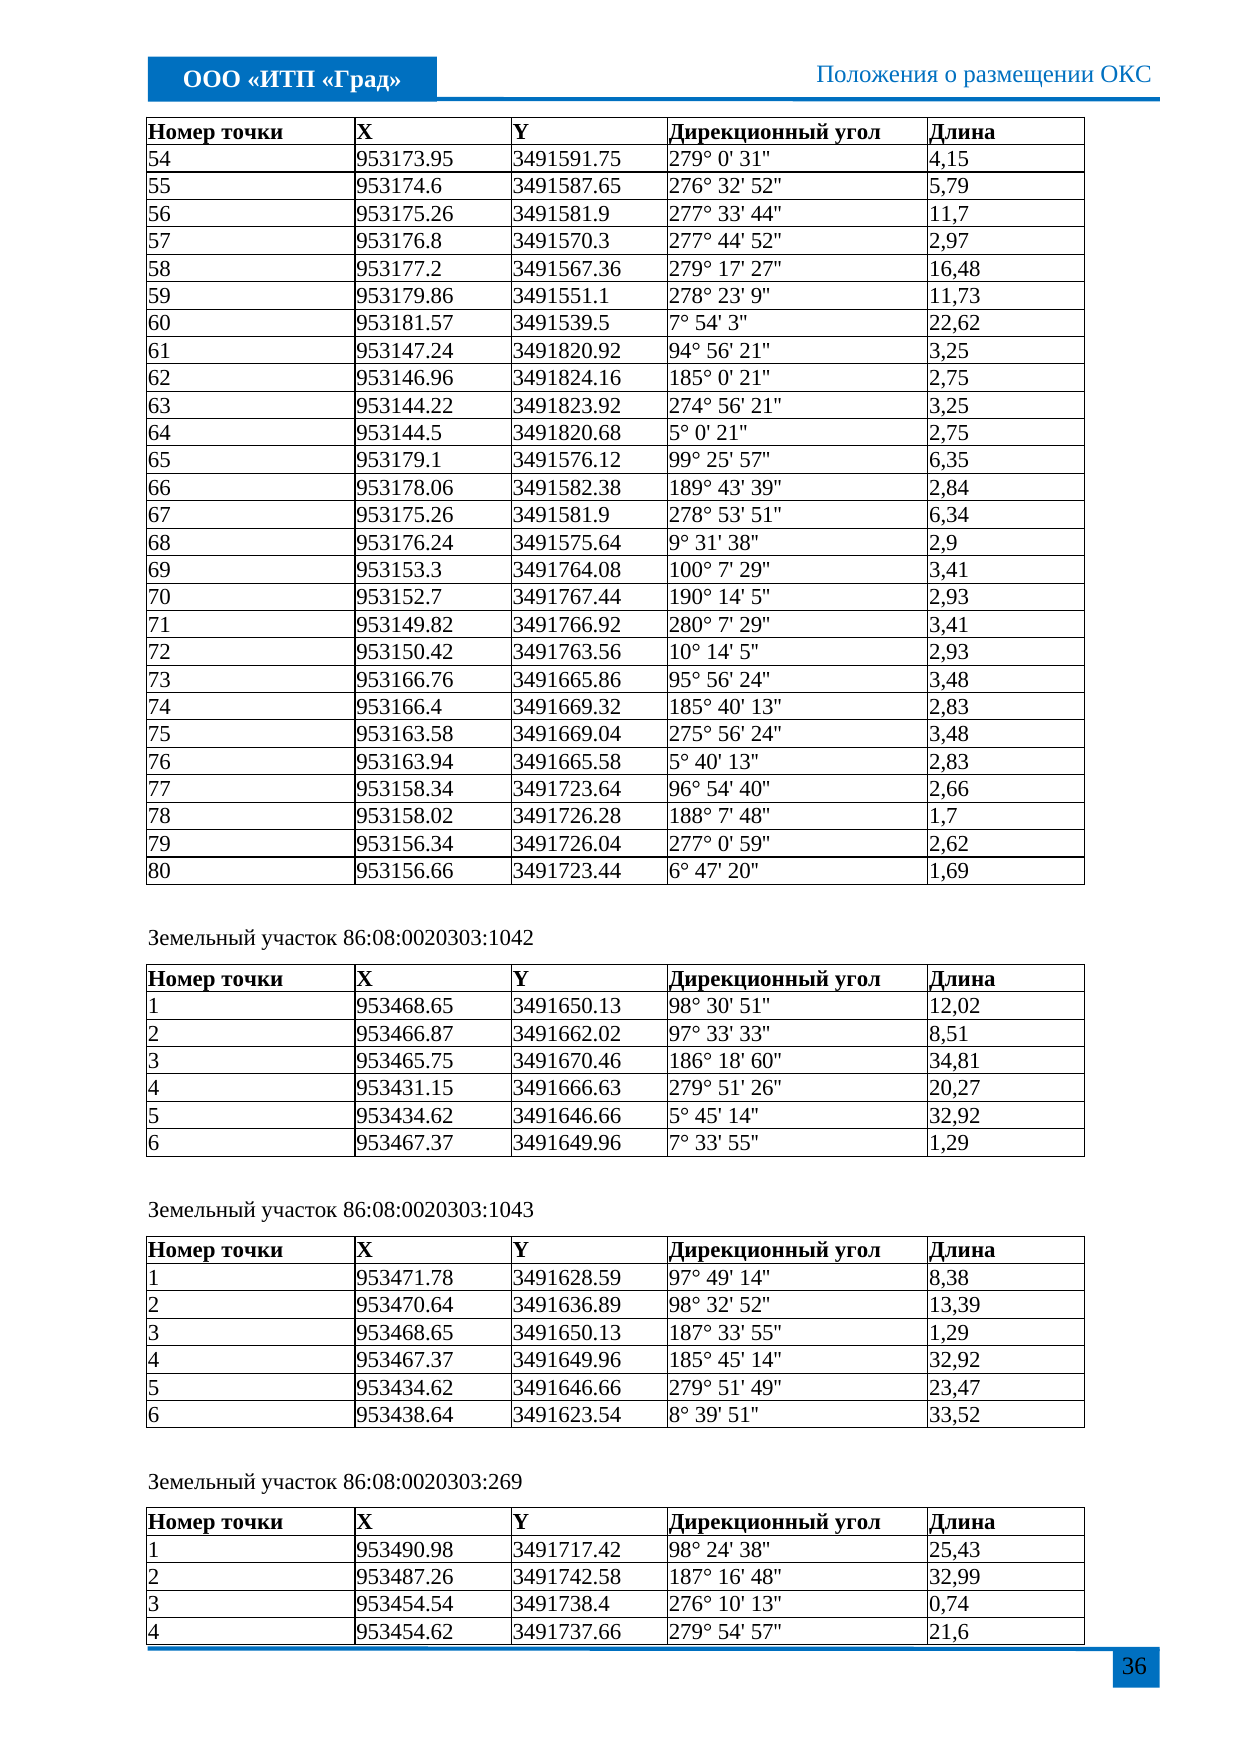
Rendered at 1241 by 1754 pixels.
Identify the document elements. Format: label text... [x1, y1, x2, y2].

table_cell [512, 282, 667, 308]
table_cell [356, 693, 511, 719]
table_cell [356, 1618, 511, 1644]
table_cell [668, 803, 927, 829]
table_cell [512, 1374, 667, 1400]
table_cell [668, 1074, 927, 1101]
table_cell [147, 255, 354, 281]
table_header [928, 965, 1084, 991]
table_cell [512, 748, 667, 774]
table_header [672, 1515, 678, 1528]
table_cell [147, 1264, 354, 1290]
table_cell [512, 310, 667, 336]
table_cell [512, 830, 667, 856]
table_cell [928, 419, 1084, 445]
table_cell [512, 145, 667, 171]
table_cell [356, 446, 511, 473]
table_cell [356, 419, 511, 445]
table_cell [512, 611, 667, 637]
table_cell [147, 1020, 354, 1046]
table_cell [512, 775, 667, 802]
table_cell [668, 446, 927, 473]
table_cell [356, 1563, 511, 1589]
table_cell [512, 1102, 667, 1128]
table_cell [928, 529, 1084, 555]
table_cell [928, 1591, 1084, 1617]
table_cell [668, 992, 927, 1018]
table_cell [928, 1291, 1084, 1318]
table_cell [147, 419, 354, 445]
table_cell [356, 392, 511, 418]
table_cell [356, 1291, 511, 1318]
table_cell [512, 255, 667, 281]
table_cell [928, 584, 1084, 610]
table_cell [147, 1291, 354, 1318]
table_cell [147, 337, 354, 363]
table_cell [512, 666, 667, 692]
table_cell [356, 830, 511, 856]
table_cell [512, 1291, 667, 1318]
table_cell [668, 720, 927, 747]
text Земельный участок 86:08:0020303:1043 [148, 1196, 1152, 1222]
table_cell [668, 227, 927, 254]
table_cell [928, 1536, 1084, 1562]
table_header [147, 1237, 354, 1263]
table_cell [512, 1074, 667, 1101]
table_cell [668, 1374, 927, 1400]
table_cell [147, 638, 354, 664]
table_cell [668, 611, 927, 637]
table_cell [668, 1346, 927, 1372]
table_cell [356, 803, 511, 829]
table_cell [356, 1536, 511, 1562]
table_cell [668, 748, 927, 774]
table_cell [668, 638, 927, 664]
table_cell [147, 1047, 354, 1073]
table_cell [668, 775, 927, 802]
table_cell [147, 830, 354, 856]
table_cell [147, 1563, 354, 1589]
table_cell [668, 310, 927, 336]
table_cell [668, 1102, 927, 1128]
text Земельный участок 86:08:0020303:269 [148, 1468, 1152, 1494]
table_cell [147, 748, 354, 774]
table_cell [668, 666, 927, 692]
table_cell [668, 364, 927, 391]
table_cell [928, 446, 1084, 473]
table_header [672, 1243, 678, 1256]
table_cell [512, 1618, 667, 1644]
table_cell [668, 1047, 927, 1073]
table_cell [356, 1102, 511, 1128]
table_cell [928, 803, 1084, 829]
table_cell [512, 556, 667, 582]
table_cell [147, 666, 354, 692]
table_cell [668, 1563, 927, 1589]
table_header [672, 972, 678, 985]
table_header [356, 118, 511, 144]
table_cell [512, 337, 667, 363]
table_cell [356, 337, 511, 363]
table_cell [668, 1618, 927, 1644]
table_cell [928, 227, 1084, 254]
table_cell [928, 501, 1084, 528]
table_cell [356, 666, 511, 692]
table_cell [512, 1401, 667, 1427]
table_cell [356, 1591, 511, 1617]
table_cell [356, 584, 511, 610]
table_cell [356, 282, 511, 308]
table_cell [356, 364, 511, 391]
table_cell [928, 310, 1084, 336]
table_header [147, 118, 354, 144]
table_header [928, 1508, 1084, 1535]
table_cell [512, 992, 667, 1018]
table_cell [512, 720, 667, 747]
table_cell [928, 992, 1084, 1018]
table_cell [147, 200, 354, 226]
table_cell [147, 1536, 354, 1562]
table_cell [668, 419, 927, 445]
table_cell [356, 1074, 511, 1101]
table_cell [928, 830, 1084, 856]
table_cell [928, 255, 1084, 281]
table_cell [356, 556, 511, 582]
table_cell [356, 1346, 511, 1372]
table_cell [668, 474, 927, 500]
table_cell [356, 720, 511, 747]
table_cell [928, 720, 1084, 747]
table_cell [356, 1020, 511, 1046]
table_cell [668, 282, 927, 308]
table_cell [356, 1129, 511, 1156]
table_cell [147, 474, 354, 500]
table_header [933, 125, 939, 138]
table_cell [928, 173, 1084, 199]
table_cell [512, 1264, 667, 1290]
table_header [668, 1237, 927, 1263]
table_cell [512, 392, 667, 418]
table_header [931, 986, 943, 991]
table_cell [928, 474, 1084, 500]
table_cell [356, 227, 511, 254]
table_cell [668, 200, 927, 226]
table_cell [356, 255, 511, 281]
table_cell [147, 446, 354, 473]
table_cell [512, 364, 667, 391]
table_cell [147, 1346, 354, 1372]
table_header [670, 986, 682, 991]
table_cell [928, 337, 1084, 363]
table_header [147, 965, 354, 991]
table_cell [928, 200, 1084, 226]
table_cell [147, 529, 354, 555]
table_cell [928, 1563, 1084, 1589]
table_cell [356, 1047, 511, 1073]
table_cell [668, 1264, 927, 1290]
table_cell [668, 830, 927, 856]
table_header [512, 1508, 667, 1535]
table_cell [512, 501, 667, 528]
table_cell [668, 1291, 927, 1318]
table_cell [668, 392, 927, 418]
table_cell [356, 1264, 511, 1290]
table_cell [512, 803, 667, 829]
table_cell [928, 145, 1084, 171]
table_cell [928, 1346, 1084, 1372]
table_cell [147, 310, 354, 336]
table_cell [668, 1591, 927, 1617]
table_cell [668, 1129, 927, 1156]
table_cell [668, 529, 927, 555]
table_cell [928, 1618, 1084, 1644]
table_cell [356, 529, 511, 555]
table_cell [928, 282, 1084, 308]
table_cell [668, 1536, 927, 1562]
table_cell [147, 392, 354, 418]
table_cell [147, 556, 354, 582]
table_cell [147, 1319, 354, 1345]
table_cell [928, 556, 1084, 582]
text Земельный участок 86:08:0020303:1042 [148, 924, 1152, 951]
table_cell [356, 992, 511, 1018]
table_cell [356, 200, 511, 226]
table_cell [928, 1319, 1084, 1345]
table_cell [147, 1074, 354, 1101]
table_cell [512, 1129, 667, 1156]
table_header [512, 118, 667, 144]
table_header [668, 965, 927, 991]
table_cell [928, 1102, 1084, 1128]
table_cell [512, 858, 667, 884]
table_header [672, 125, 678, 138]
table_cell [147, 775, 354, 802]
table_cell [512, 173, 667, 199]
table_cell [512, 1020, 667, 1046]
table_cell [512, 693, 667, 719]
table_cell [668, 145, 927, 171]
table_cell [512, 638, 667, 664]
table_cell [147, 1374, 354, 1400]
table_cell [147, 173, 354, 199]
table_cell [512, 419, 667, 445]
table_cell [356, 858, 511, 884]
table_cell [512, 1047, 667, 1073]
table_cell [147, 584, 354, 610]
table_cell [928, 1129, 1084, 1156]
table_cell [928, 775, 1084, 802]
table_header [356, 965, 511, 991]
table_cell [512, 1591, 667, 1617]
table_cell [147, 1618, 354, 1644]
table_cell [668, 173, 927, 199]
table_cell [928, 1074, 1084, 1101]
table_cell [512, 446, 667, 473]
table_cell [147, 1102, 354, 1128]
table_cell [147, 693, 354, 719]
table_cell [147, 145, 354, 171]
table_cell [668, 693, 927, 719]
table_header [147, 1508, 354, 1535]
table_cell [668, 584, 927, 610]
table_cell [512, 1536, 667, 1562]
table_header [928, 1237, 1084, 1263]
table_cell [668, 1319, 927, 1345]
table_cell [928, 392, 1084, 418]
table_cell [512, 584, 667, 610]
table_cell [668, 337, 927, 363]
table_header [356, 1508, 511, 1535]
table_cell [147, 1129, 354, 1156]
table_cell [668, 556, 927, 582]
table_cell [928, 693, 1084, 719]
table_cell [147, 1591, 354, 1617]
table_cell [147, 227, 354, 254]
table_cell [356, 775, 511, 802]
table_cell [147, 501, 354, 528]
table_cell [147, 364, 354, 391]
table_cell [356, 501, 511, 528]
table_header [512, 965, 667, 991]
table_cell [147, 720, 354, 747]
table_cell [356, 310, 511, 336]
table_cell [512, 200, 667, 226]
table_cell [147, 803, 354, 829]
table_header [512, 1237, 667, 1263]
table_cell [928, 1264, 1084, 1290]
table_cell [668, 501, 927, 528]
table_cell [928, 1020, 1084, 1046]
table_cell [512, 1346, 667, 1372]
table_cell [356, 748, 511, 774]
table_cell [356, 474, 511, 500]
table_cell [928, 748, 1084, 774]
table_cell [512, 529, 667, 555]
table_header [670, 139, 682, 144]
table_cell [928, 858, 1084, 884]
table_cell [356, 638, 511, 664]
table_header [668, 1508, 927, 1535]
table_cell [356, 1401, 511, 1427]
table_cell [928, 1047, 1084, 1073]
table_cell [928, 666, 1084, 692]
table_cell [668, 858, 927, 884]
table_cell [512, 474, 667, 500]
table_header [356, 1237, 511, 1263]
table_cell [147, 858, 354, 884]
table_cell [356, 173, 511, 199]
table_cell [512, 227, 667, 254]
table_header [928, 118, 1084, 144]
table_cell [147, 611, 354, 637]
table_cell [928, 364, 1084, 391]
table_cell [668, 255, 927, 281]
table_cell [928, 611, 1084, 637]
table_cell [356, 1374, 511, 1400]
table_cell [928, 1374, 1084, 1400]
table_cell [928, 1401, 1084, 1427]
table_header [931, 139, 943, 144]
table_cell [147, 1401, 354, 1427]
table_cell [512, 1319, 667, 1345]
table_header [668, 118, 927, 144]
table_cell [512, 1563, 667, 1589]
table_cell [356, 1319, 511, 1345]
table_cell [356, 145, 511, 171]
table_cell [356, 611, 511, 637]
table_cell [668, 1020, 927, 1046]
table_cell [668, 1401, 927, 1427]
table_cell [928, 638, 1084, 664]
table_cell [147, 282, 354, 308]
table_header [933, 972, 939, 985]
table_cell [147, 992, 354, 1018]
